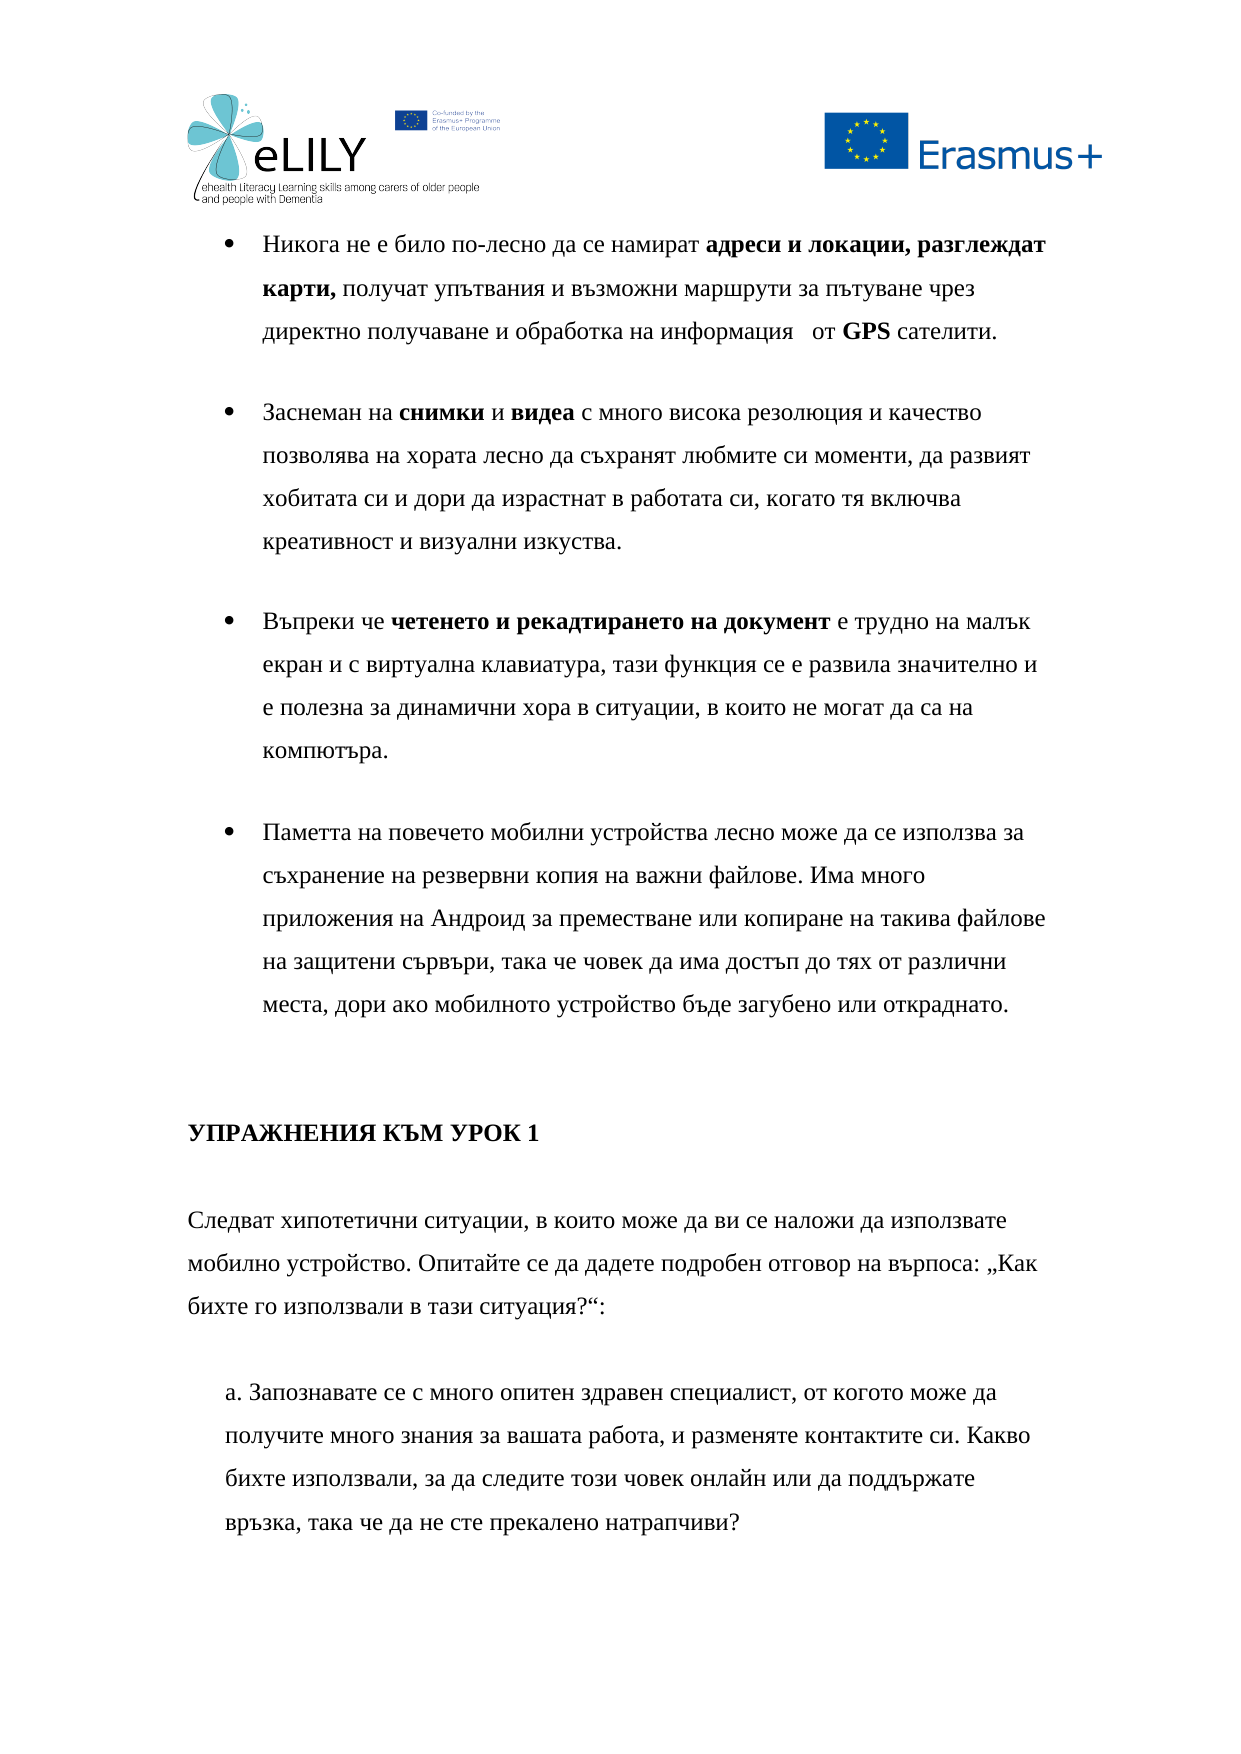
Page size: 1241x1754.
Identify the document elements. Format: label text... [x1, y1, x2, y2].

list Никога не е било по-лесно да се намират адреси и локации, разглеждат карти, получат упътвания и възможни маршрути за пътуване чрез директно получаване и обработка на информация от GPS сателити. [225, 229, 1053, 344]
text Следват хипотетични ситуации, в които може да ви се наложи да използвате мобилно устройство. Опитайте се да дадете подробен отговор на върпоса: „Как бихте го използвали в тази ситуация?“: [187, 1205, 1053, 1320]
list Заснеман на снимки и видеа с много висока резолюция и качество позволява на хората лесно да съхранят любмите си моменти, да развият хобитата си и дори да израстнат в работата си, когато тя включва креативност и визуални изкуства. [225, 397, 1053, 593]
picture [187, 94, 500, 206]
text УПРАЖНЕНИЯ КЪМ УРОК 1 [187, 1118, 1053, 1147]
list Паметта на повечето мобилни устройства лесно може да се използва за съхранение на резвервни копия на важни файлове. Има много приложения на Андроид за преместване или копиране на такива файлове на защитени сървъри, така че човек да има достъп до тях от различни места, дори ако мобилното устройство бъде загубено или откраднато. [225, 817, 1053, 1018]
text а. Запознавате се с много опитен здравен специалист, от когото може да получите много знания за вашата работа, и разменяте контактите си. Какво бихте използвали, за да следите този човек онлайн или да поддържате връзка, така че да не сте прекалено натрапчиви? [225, 1377, 1053, 1535]
picture [808, 96, 1118, 185]
list Въпреки че четенето и рекадтирането на документ е трудно на малък екран и с виртуална клавиатура, тази функция се е развила значително и е полезна за динамични хора в ситуации, в които не могат да са на компютъра. [225, 606, 1053, 764]
